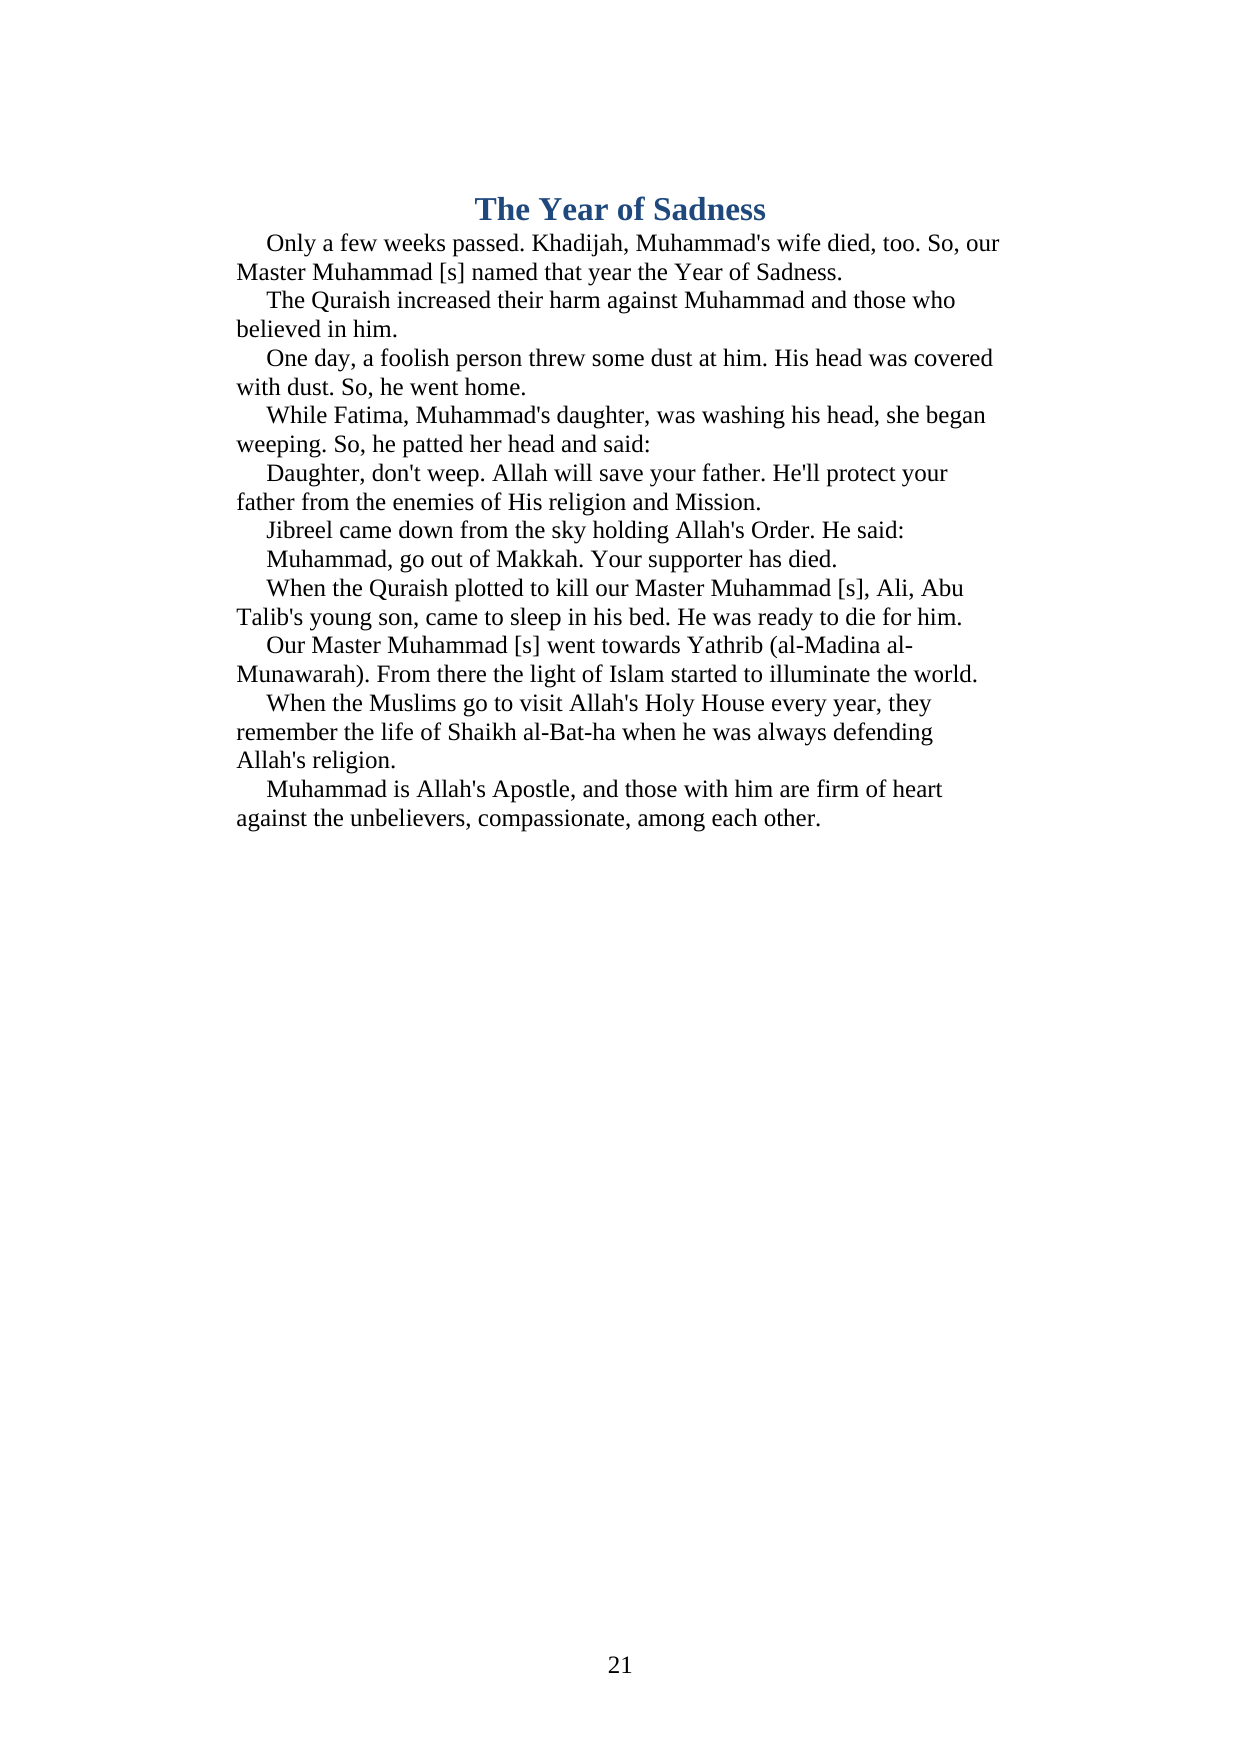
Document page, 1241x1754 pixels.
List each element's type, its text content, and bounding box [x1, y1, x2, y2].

text Muhammad is Allah's Apostle, and those with him are firm of heart against the unbelievers, compassionate, among each other. [236, 774, 1004, 832]
text Muhammad, go out of Makkah. Your supporter has died. [236, 544, 1004, 573]
text Daughter, don't weep. Allah will save your father. He'll protect your father from the enemies of His religion and Mission. [236, 458, 1004, 516]
text Only a few weeks passed. Khadijah, Muhammad's wife died, too. So, our Master Muhammad [s] named that year the Year of Sadness. [236, 228, 1004, 286]
text When the Muslims go to visit Allah's Holy House every year, they remember the life of Shaikh al-Bat-ha when he was always defending Allah's religion. [236, 688, 1004, 774]
subtitle The Year of Sadness [236, 190, 1004, 228]
text While Fatima, Muhammad's daughter, was washing his head, she began weeping. So, he patted her head and said: [236, 401, 1004, 458]
text Our Master Muhammad [s] went towards Yathrib (al-Madina al-Munawarah). From there the light of Islam started to illuminate the world. [236, 631, 1004, 688]
text When the Quraish plotted to kill our Master Muhammad [s], Ali, Abu Talib's young son, came to sleep in his bed. He was ready to die for him. [236, 573, 1004, 631]
text The Quraish increased their harm against Muhammad and those who believed in him. [236, 286, 1004, 343]
text One day, a foolish person threw some dust at him. His head was covered with dust. So, he went home. [236, 343, 1004, 401]
text Jibreel came down from the sky holding Allah's Order. He said: [236, 516, 1004, 544]
